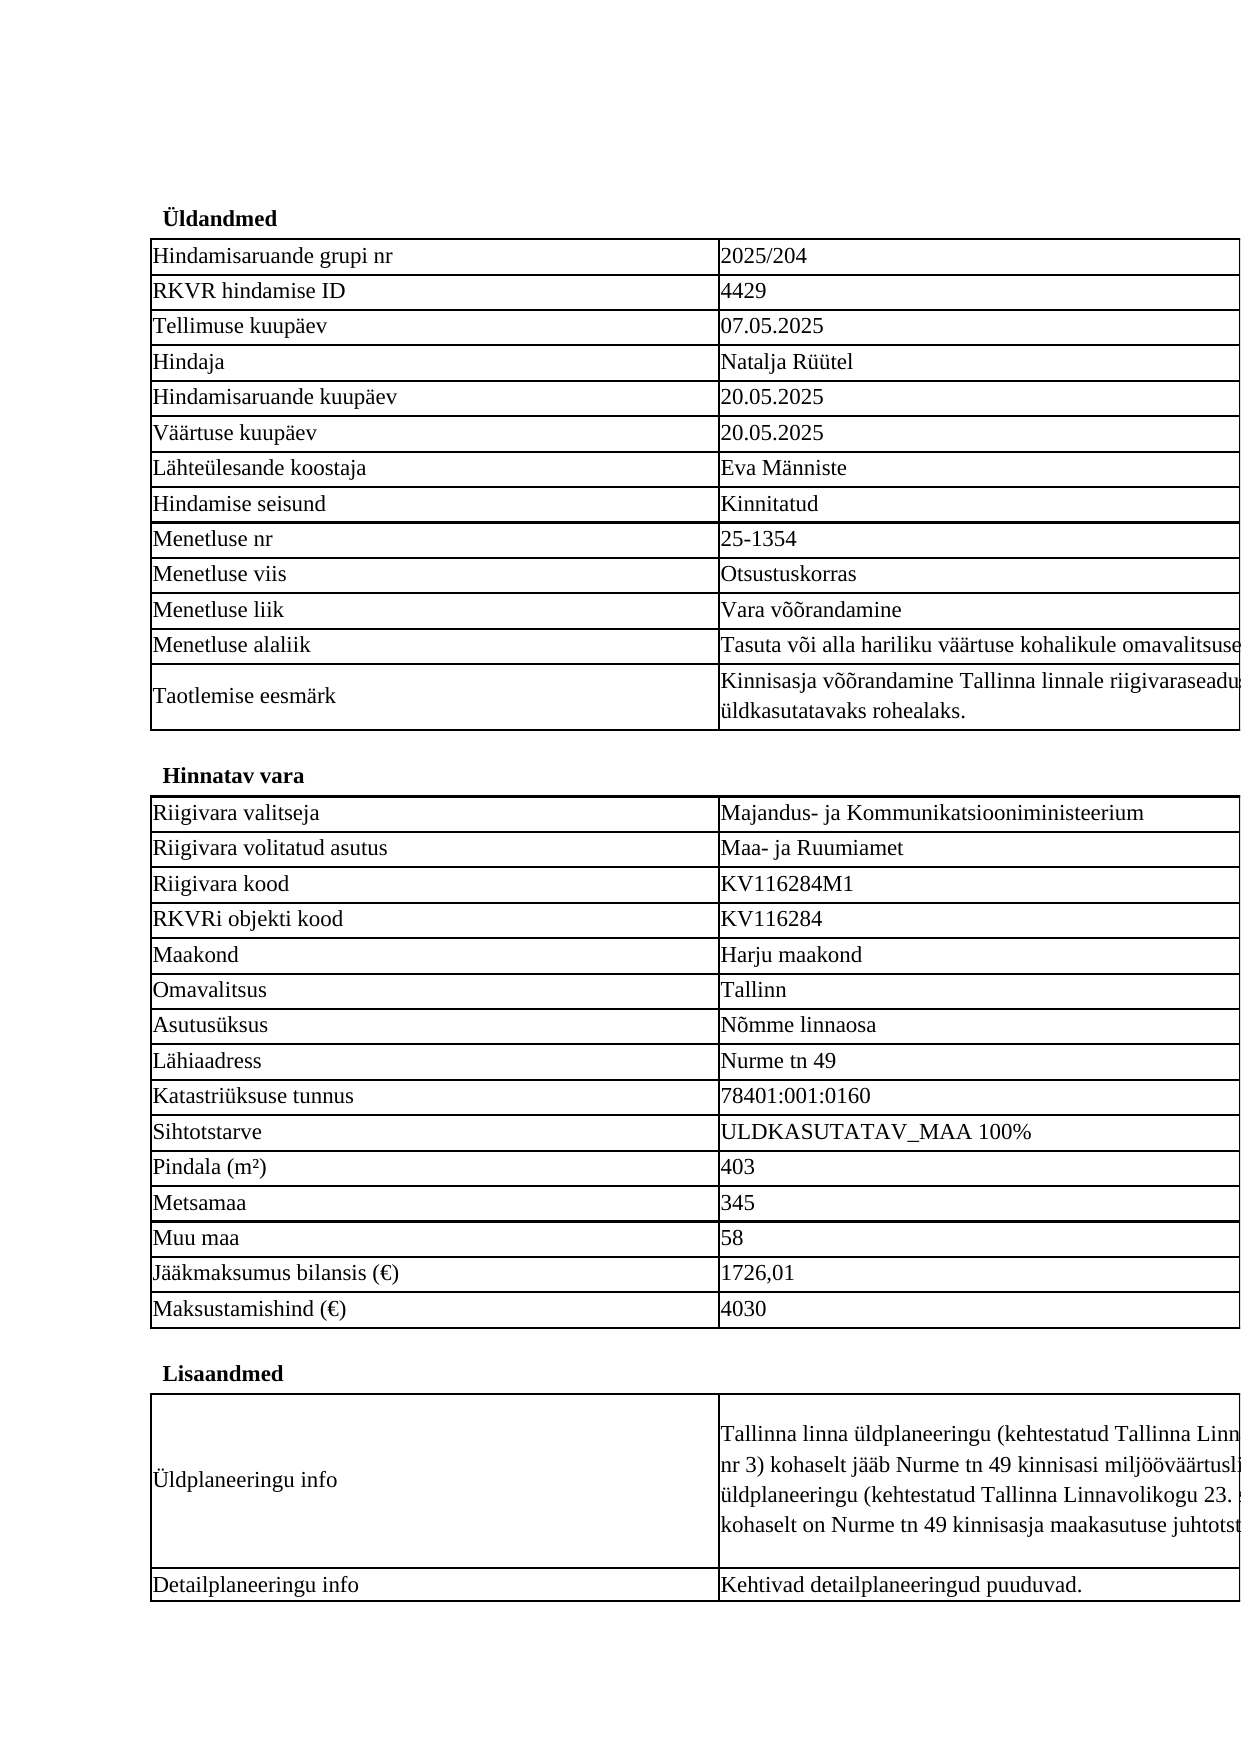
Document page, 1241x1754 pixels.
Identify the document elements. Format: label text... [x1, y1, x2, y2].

table_cell Otsustuskorras [720, 559, 1239, 592]
table_cell Kinnitatud [720, 488, 1239, 521]
table_header 2025/204 [720, 240, 1239, 273]
table_cell 07.05.2025 [720, 311, 1239, 344]
table_cell Vara võõrandamine [720, 594, 1239, 628]
table_cell KV116284M1 [720, 868, 1239, 902]
text Hinnatav vara [162, 731, 1090, 788]
table_cell Lähiaadress [152, 1045, 718, 1079]
table_cell Kinnisasja võõrandamine Tallinna linnale riigivaraseaduse § 33 lõike 1 punkti 1 alusel üldkasutatavaks rohealaks. [720, 665, 1239, 729]
table_cell Pindala (m²) [152, 1152, 718, 1185]
table_cell Omavalitsus [152, 975, 718, 1008]
table_header Tallinna linna üldplaneeringu (kehtestatud Tallinna Linnavolikogu 11.01.2001 määrusega nr 3) kohaselt jääb Nurme tn 49 kinnisasi miljööväärtuslikule elamualale. Nõmme linnaosa üldplaneeringu (kehtestatud Tallinna Linnavolikogu 23. septembri 2021 otsusega nr 106) kohaselt on Nurme tn 49 kinnisasja maakasutuse juhtotstarve roheala. [720, 1395, 1239, 1567]
table_cell Riigivara kood [152, 868, 718, 902]
table_cell Väärtuse kuupäev [152, 417, 718, 451]
table_cell Hindamisaruande kuupäev [152, 382, 718, 415]
table_cell Asutusüksus [152, 1010, 718, 1043]
table_cell Maksustamishind (€) [152, 1293, 718, 1327]
table_cell Riigivara volitatud asutus [152, 833, 718, 866]
table_cell Tallinn [720, 975, 1239, 1008]
table_cell Katastriüksuse tunnus [152, 1081, 718, 1114]
table_cell Hindaja [152, 346, 718, 380]
table_cell RKVR hindamise ID [152, 276, 718, 309]
table_cell Natalja Rüütel [720, 346, 1239, 380]
table_cell ULDKASUTATAV_MAA 100% [720, 1116, 1239, 1149]
table_cell Tellimuse kuupäev [152, 311, 718, 344]
table_cell RKVRi objekti kood [152, 904, 718, 937]
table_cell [152, 1569, 718, 1599]
table_cell 4429 [720, 276, 1239, 309]
table_cell Tasuta või alla hariliku väärtuse kohalikule omavalitsusele [720, 630, 1239, 663]
table_cell Maakond [152, 939, 718, 972]
table_cell Nurme tn 49 [720, 1045, 1239, 1079]
table_cell Menetluse alaliik [152, 630, 718, 663]
table_cell Muu maa [152, 1223, 718, 1256]
table_cell Menetluse viis [152, 559, 718, 592]
table_cell 345 [720, 1187, 1239, 1220]
text Üldandmed [162, 173, 1090, 231]
table_cell Jääkmaksumus bilansis (€) [152, 1258, 718, 1291]
table_cell KV116284 [720, 904, 1239, 937]
table_header Majandus- ja Kommunikatsiooniministeerium [720, 798, 1239, 831]
table_cell Maa- ja Ruumiamet [720, 833, 1239, 866]
table_header Üldplaneeringu info [152, 1395, 718, 1567]
table_cell Hindamise seisund [152, 488, 718, 521]
table_cell 25-1354 [720, 524, 1239, 557]
table_header Riigivara valitseja [152, 798, 718, 831]
table_cell 403 [720, 1152, 1239, 1185]
table_cell 4030 [720, 1293, 1239, 1327]
table_cell 1726,01 [720, 1258, 1239, 1291]
table_cell 58 [720, 1223, 1239, 1256]
table_cell Nõmme linnaosa [720, 1010, 1239, 1043]
table_cell 20.05.2025 [720, 417, 1239, 451]
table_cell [720, 1569, 1239, 1599]
table_cell Lähteülesande koostaja [152, 453, 718, 486]
table_cell 20.05.2025 [720, 382, 1239, 415]
table_cell Harju maakond [720, 939, 1239, 972]
table_cell Menetluse nr [152, 524, 718, 557]
table_cell Taotlemise eesmärk [152, 665, 718, 729]
table_cell Sihtotstarve [152, 1116, 718, 1149]
table_cell 78401:001:0160 [720, 1081, 1239, 1114]
table_header Hindamisaruande grupi nr [152, 240, 718, 273]
table_cell Eva Männiste [720, 453, 1239, 486]
text Lisaandmed [162, 1329, 1090, 1386]
table_cell Menetluse liik [152, 594, 718, 628]
table_cell Metsamaa [152, 1187, 718, 1220]
